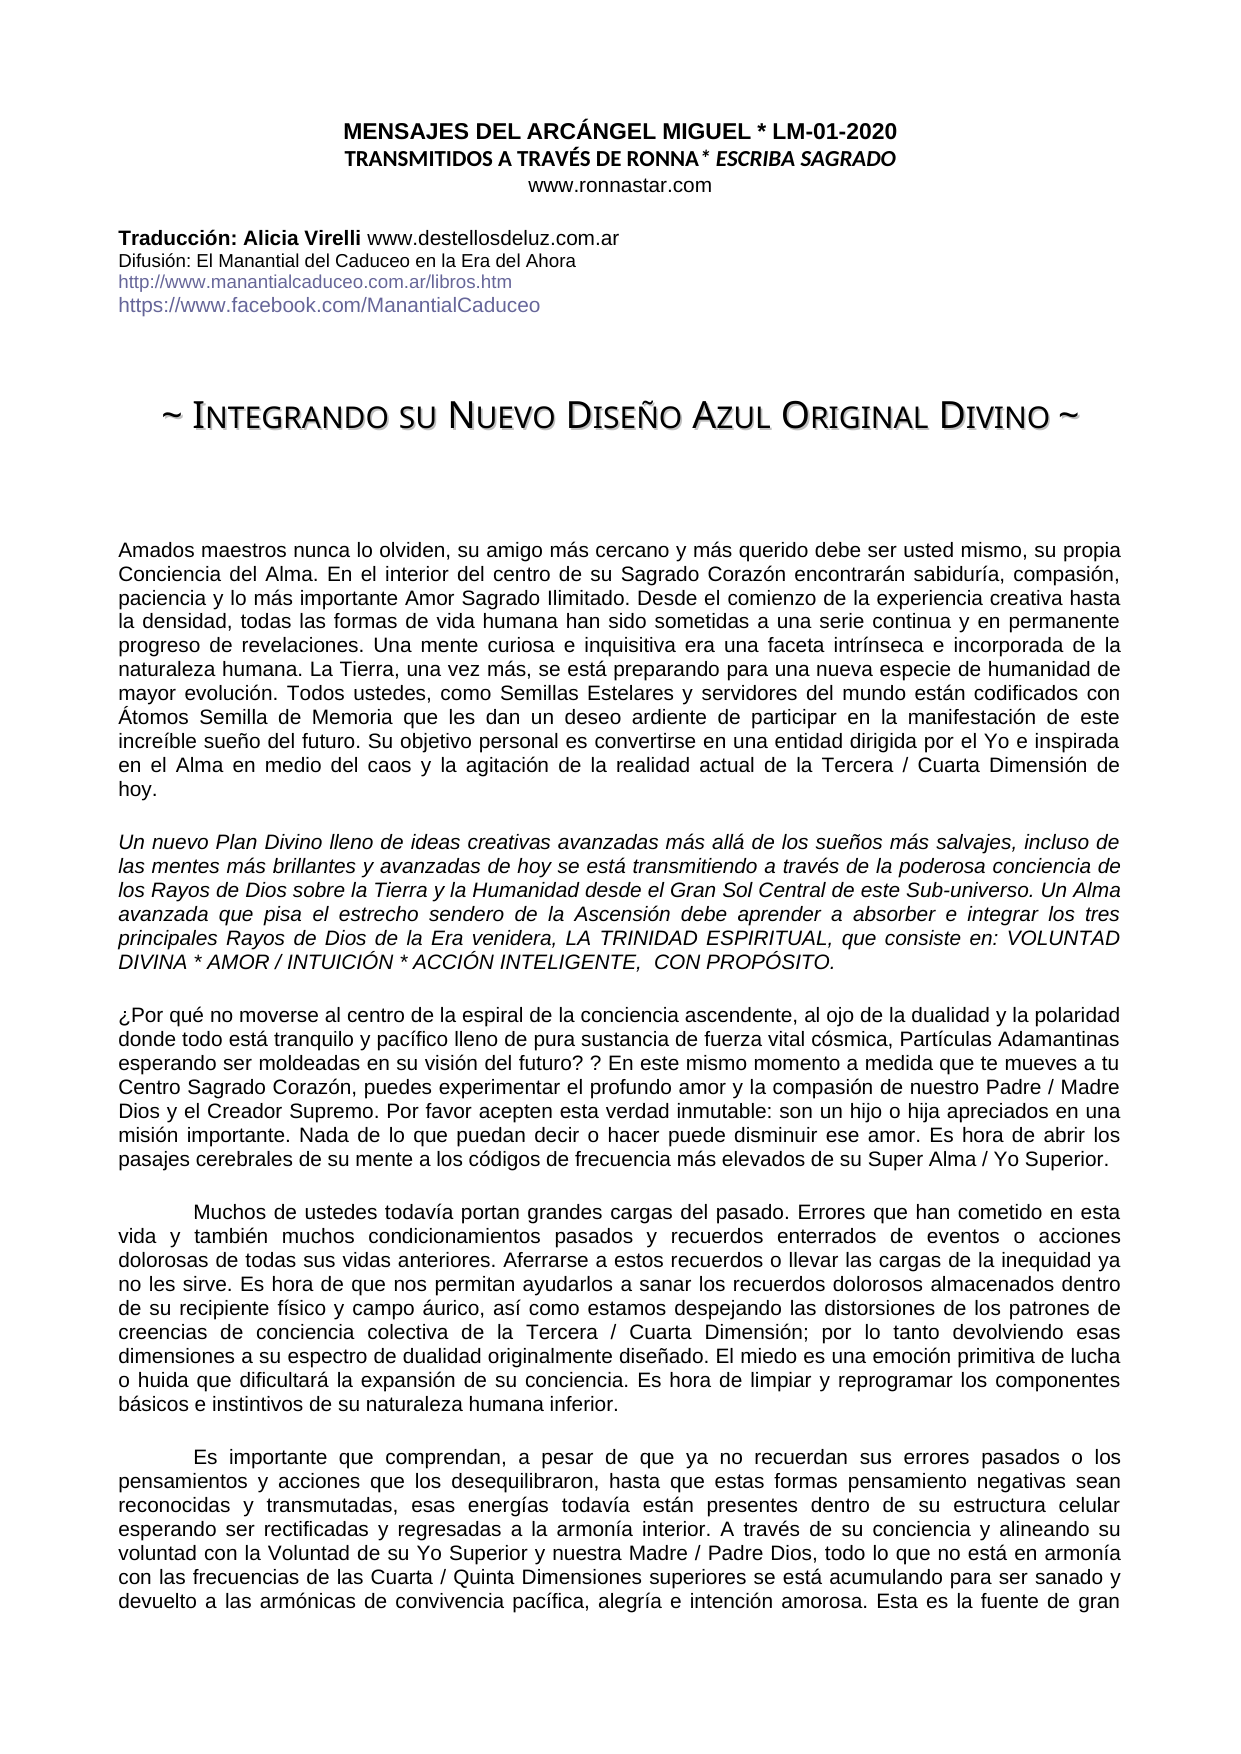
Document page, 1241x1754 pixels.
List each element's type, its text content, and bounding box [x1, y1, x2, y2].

text ~ Integrando su Nuevo Diseño Azul Original Divino ~ [118, 388, 1122, 439]
text ¿Por qué no moverse al centro de la espiral de la conciencia ascendente, al ojo de la dualidad y la polaridad donde todo está tranquilo y pacífico lleno de pura sustancia de fuerza vital cósmica, Partículas Adamantinas esperando ser moldeadas en su visión del futuro? ? En este mismo momento a medida que te mueves a tu Centro Sagrado Corazón, puedes experimentar el profundo amor y la compasión de nuestro Padre / Madre Dios y el Creador Supremo. Por favor acepten esta verdad inmutable: son un hijo o hija apreciados en una misión importante. Nada de lo que puedan decir o hacer puede disminuir ese amor. Es hora de abrir los pasajes cerebrales de su mente a los códigos de frecuencia más elevados de su Super Alma / Yo Superior. [118, 1003, 1122, 1171]
text Amados maestros nunca lo olviden, su amigo más cercano y más querido debe ser usted mismo, su propia Conciencia del Alma. En el interior del centro de su Sagrado Corazón encontrarán sabiduría, compasión, paciencia y lo más importante Amor Sagrado Ilimitado. Desde el comienzo de la experiencia creativa hasta la densidad, todas las formas de vida humana han sido sometidas a una serie continua y en permanente progreso de revelaciones. Una mente curiosa e inquisitiva era una faceta intrínseca e incorporada de la naturaleza humana. La Tierra, una vez más, se está preparando para una nueva especie de humanidad de mayor evolución. Todos ustedes, como Semillas Estelares y servidores del mundo están codificados con Átomos Semilla de Memoria que les dan un deseo ardiente de participar en la manifestación de este increíble sueño del futuro. Su objetivo personal es convertirse en una entidad dirigida por el Yo e inspirada en el Alma en medio del caos y la agitación de la realidad actual de la Tercera / Cuarta Dimensión de hoy. [118, 537, 1122, 801]
text MENSAJES DEL ARCÁNGEL MIGUEL * LM-01-2020 TRANSMITIDOS A TRAVÉS DE RONNA* ESCRIBA SAGRADO www.ronnastar.com [118, 118, 1122, 196]
text Un nuevo Plan Divino lleno de ideas creativas avanzadas más allá de los sueños más salvajes, incluso de las mentes más brillantes y avanzadas de hoy se está transmitiendo a través de la poderosa conciencia de los Rayos de Dios sobre la Tierra y la Humanidad desde el Gran Sol Central de este Sub-universo. Un Alma avanzada que pisa el estrecho sendero de la Ascensión debe aprender a absorber e integrar los tres principales Rayos de Dios de la Era venidera, LA TRINIDAD ESPIRITUAL, que consiste en: VOLUNTAD DIVINA * AMOR / INTUICIÓN * ACCIÓN INTELIGENTE, CON PROPÓSITO. [118, 830, 1122, 974]
text Muchos de ustedes todavía portan grandes cargas del pasado. Errores que han cometido en esta vida y también muchos condicionamientos pasados y recuerdos enterrados de eventos o acciones dolorosas de todas sus vidas anteriores. Aferrarse a estos recuerdos o llevar las cargas de la inequidad ya no les sirve. Es hora de que nos permitan ayudarlos a sanar los recuerdos dolorosos almacenados dentro de su recipiente físico y campo áurico, así como estamos despejando las distorsiones de los patrones de creencias de conciencia colectiva de la Tercera / Cuarta Dimensión; por lo tanto devolviendo esas dimensiones a su espectro de dualidad originalmente diseñado. El miedo es una emoción primitiva de lucha o huida que dificultará la expansión de su conciencia. Es hora de limpiar y reprogramar los componentes básicos e instintivos de su naturaleza humana inferior. [118, 1200, 1122, 1416]
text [118, 1445, 1122, 1612]
text Traducción: Alicia Virelli www.destellosdeluz.com.ar Difusión: El Manantial del Caduceo en la Era del Ahora http://www.manantialcaduceo.com.ar/libros.htm https://www.facebook.com/ManantialCaduceo [118, 226, 1122, 317]
